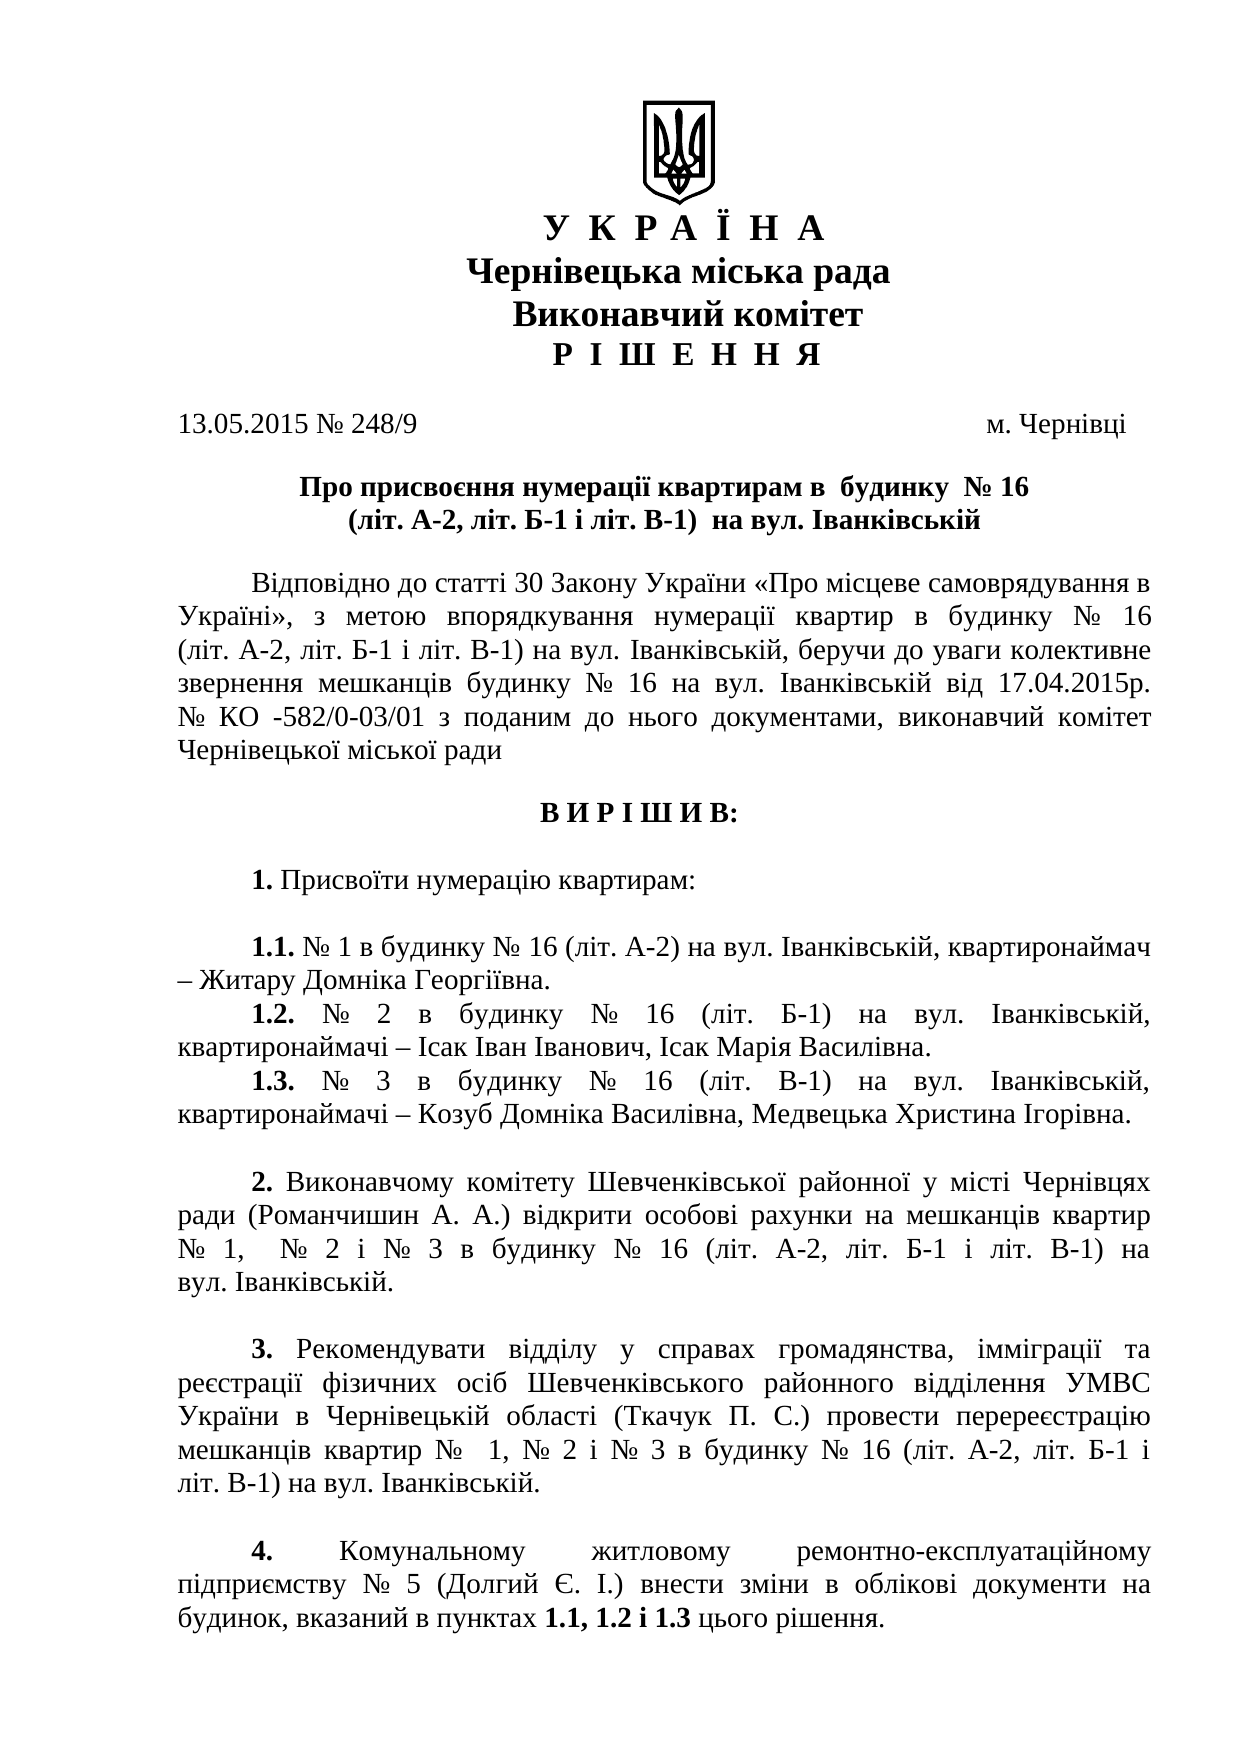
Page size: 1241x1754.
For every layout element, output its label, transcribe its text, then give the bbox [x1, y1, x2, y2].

text Виконавчий комітет [177, 292, 1152, 335]
text 1.2. № 2 в будинку № 16 (літ. Б-1) на вул. Іванківській, квартиронаймачі – Ісак Іван Іванович, Ісак Марія Василівна. [177, 996, 1152, 1063]
subtitle Р І Ш Е Н Н Я [177, 335, 1152, 373]
text У К Р А Ї Н А [177, 205, 1152, 248]
text Відповідно до статті 30 Закону України «Про місцеве самоврядування в Україні», з метою впорядкування нумерації квартир в будинку № 16 (літ. А-2, літ. Б-1 і літ. В-1) на вул. Іванківській, беручи до уваги колективне звернення мешканців будинку № 16 на вул. Іванківській від 17.04.2015р. № КО -582/0-03/01 з поданим до нього документами, виконавчий комітет Чернівецької міської ради [177, 565, 1152, 766]
text 1. Присвоїти нумерацію квартирам: [177, 862, 1152, 895]
text Про присвоєння нумерації квартирам в будинку № 16 (літ. А-2, літ. Б-1 і літ. В-1) на вул. Іванківській [177, 469, 1152, 536]
text 1.3. № 3 в будинку № 16 (літ. В-1) на вул. Іванківській, квартиронаймачі – Козуб Домніка Василівна, Медвецька Христина Ігорівна. [177, 1063, 1152, 1130]
subtitle Чернівецька міська рада [177, 248, 1152, 292]
text 2. Виконавчому комітету Шевченківської районної у місті Чернівцях ради (Романчишин А. А.) відкрити особові рахунки на мешканців квартир № 1, № 2 і № 3 в будинку № 16 (літ. А-2, літ. Б-1 і літ. В-1) на вул. Іванківській. [177, 1164, 1152, 1298]
text 1.1. № 1 в будинку № 16 (літ. А-2) на вул. Іванківській, квартиронаймач – Житару Домніка Георгіївна. [177, 929, 1152, 996]
text В И Р І Ш И В: [177, 795, 1152, 828]
subtitle 13.05.2015 № 248/9 м. Чернівці [177, 407, 1152, 440]
text 3. Рекомендувати відділу у справах громадянства, імміграції та реєстрації фізичних осіб Шевченківського районного відділення УМВС України в Чернівецькій області (Ткачук П. С.) провести перереєстрацію мешканців квартир № 1, № 2 і № 3 в будинку № 16 (літ. А-2, літ. Б-1 і літ. В-1) на вул. Іванківській. [177, 1331, 1152, 1499]
text 4. Комунальному житловому ремонтно-експлуатаційному підприємству № 5 (Долгий Є. І.) внести зміни в облікові документи на будинок, вказаний в пунктах 1.1, 1.2 і 1.3 цього рішення. [177, 1533, 1152, 1633]
